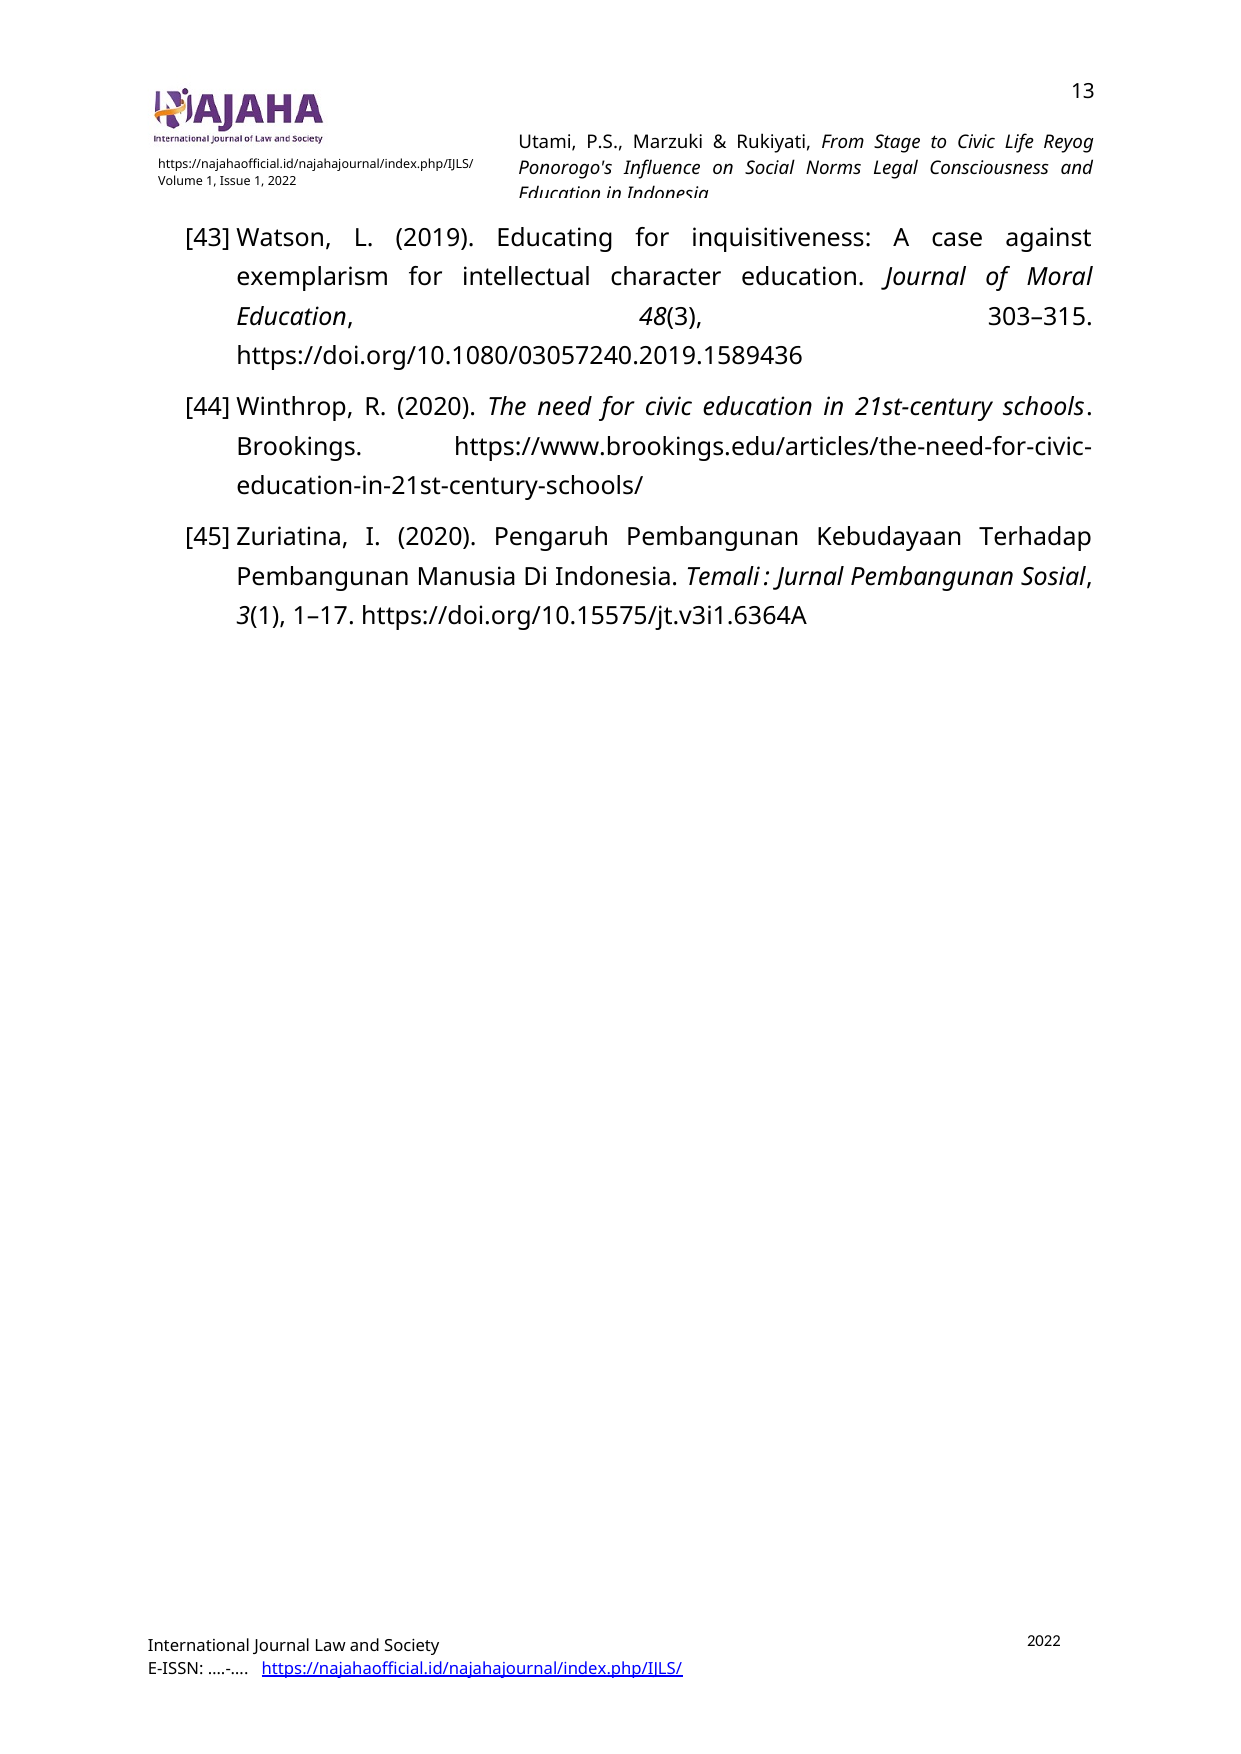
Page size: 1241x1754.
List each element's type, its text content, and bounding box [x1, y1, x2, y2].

list Winthrop, R. (2020). The need for civic education in 21st-century schools. Brookings. https://www.brookings.edu/articles/the-need-for-civic-education-in-21st-century-schools/ [185, 389, 1092, 501]
picture [147, 75, 328, 158]
list Watson, L. (2019). Educating for inquisitiveness: A case against exemplarism for intellectual character education. Journal of Moral Education, 48(3), 303–315. https://doi.org/10.1080/03057240.2019.1589436 [185, 220, 1092, 371]
list Zuriatina, I. (2020). Pengaruh Pembangunan Kebudayaan Terhadap Pembangunan Manusia Di Indonesia. Temali : Jurnal Pembangunan Sosial, 3(1), 1–17. https://doi.org/10.15575/jt.v3i1.6364A [185, 519, 1092, 631]
